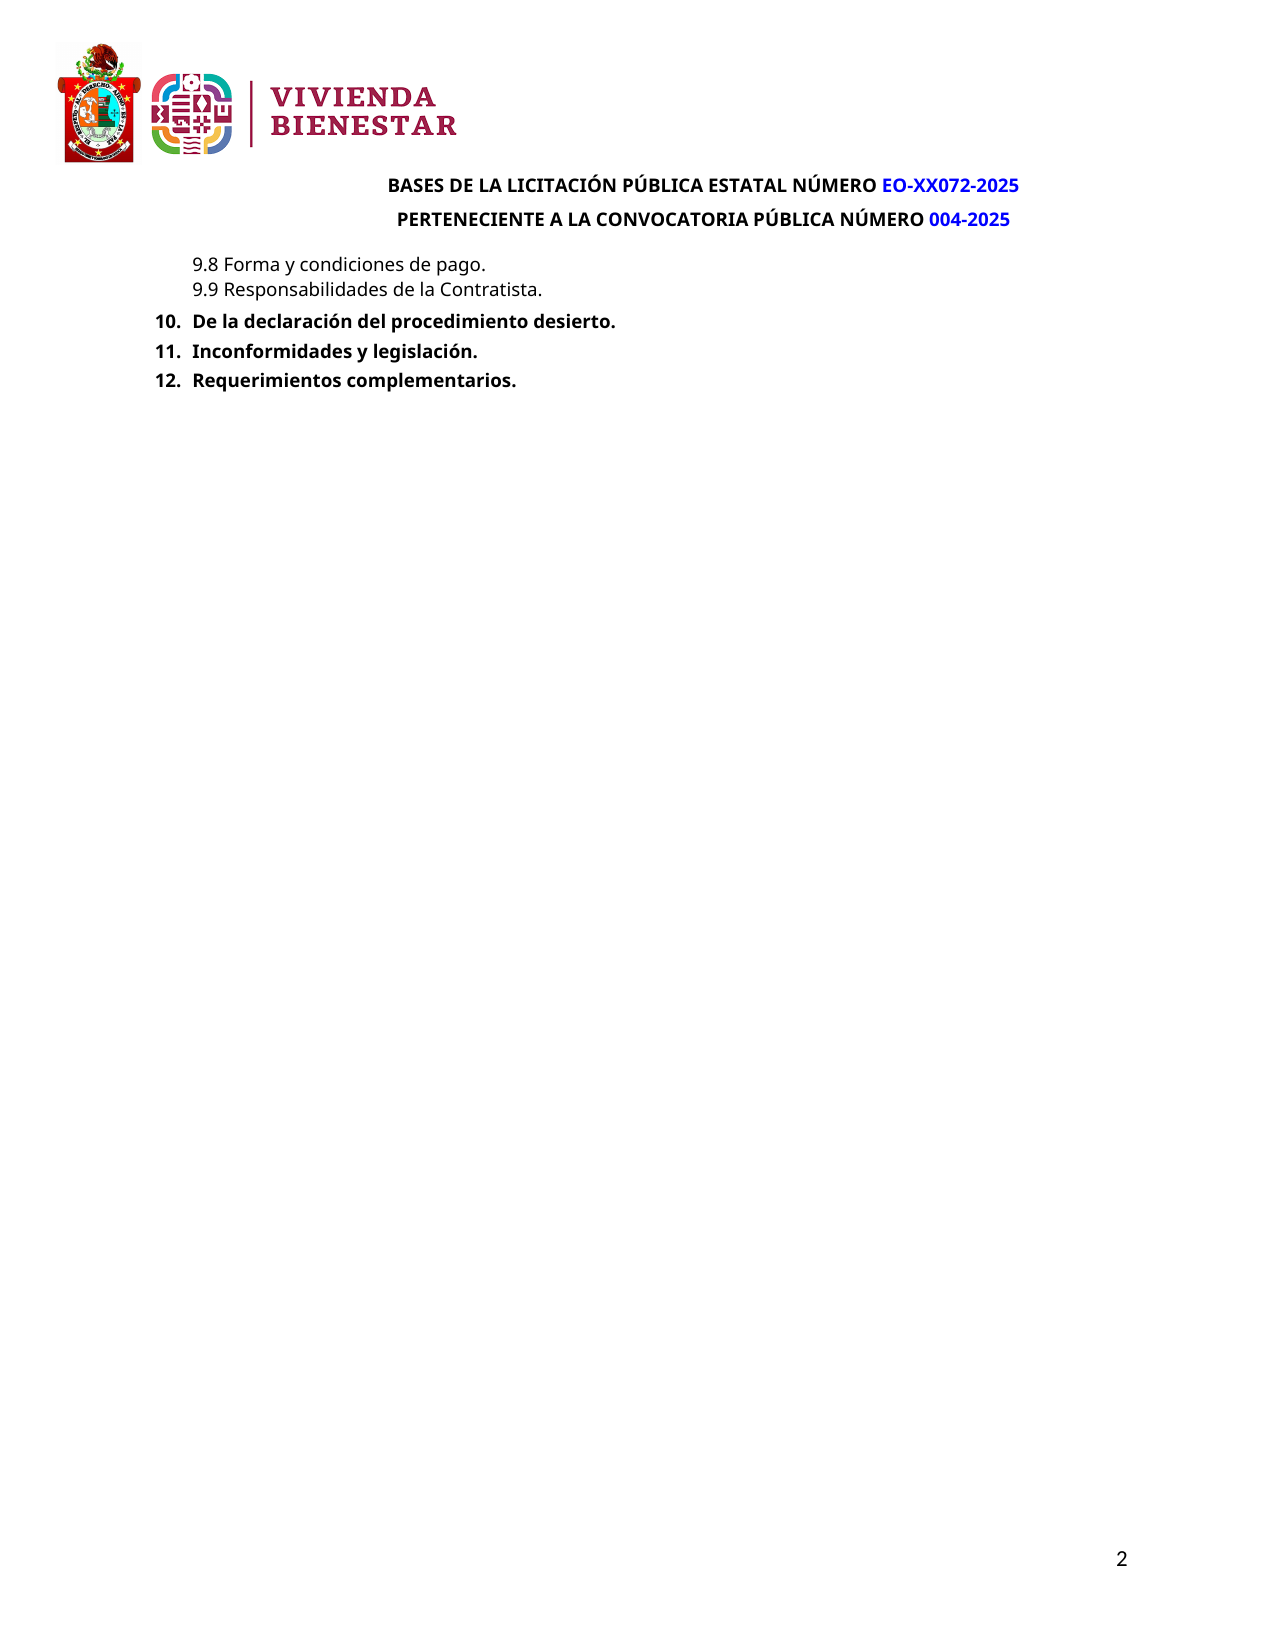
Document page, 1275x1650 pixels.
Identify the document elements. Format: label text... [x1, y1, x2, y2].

picture [147, 66, 473, 163]
list Requerimientos complementarios. [154, 367, 1127, 393]
text 9.9 Responsabilidades de la Contratista. [192, 277, 1127, 302]
picture [55, 42, 143, 165]
list Inconformidades y legislación. [154, 338, 1127, 363]
list De la declaración del procedimiento desierto. [154, 309, 1127, 334]
text 9.8 Forma y condiciones de pago. [192, 251, 1127, 277]
